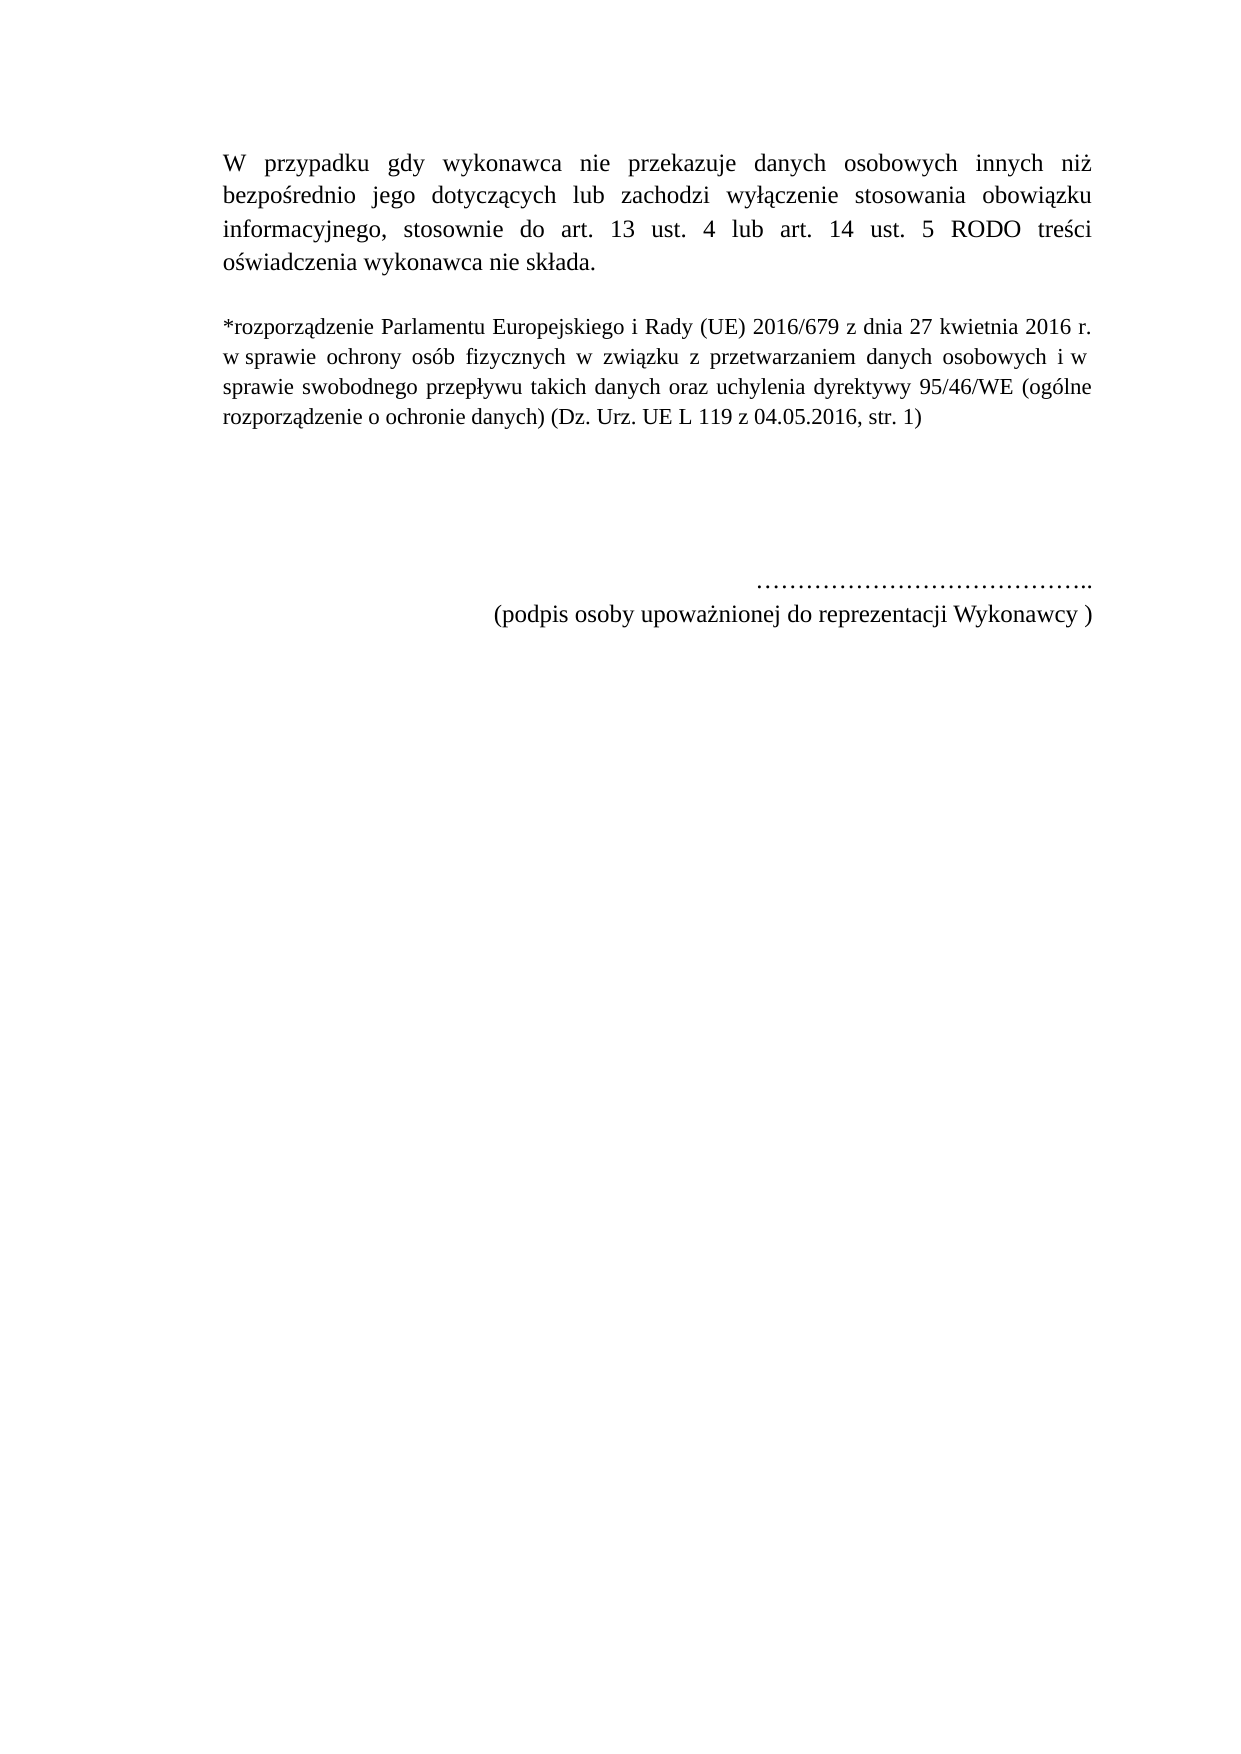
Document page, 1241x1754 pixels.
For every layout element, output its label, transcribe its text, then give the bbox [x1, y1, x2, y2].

text ………………………………….. [148, 566, 1093, 594]
text *rozporządzenie Parlamentu Europejskiego i Rady (UE) 2016/679 z dnia 27 kwietnia 2016 r. w sprawie ochrony osób fizycznych w związku z przetwarzaniem danych osobowych i w sprawie swobodnego przepływu takich danych oraz uchylenia dyrektywy 95/46/WE (ogólne rozporządzenie o ochronie danych) (Dz. Urz. UE L 119 z 04.05.2016, str. 1) [223, 313, 1093, 430]
text (podpis osoby upoważnionej do reprezentacji Wykonawcy ) [148, 599, 1093, 627]
text W przypadku gdy wykonawca nie przekazuje danych osobowych innych niż bezpośrednio jego dotyczących lub zachodzi wyłączenie stosowania obowiązku informacyjnego, stosownie do art. 13 ust. 4 lub art. 14 ust. 5 RODO treści oświadczenia wykonawca nie składa. [223, 148, 1093, 275]
